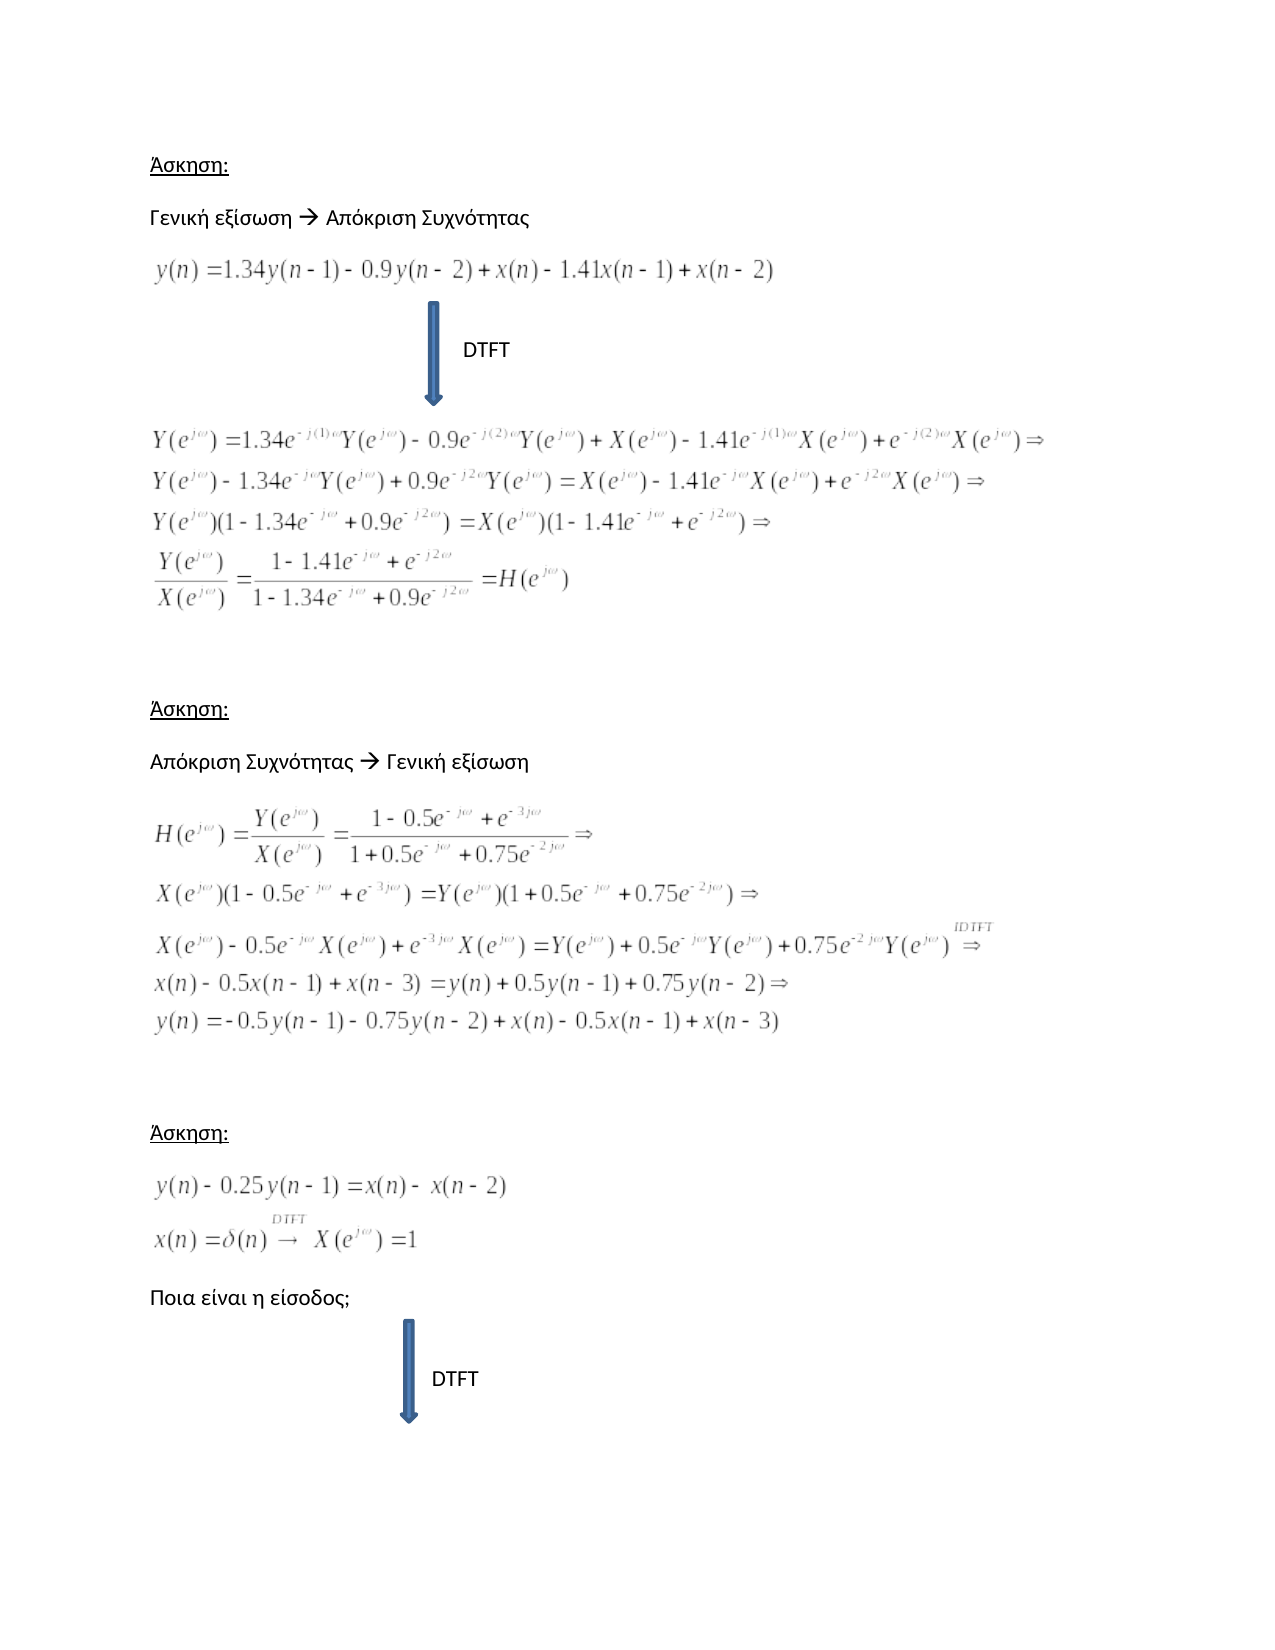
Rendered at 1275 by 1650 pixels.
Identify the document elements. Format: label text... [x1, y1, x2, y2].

text Απόκριση Συχνότητας Γενική εξίσωση [150, 747, 1125, 775]
text Άσκηση: [150, 694, 1125, 722]
text Άσκηση: [150, 1118, 1125, 1146]
text Γενική εξίσωση Απόκριση Συχνότητας [150, 203, 1125, 231]
text Άσκηση: [150, 150, 1125, 178]
text Ποια είναι η είσοδος; [150, 1283, 1125, 1311]
